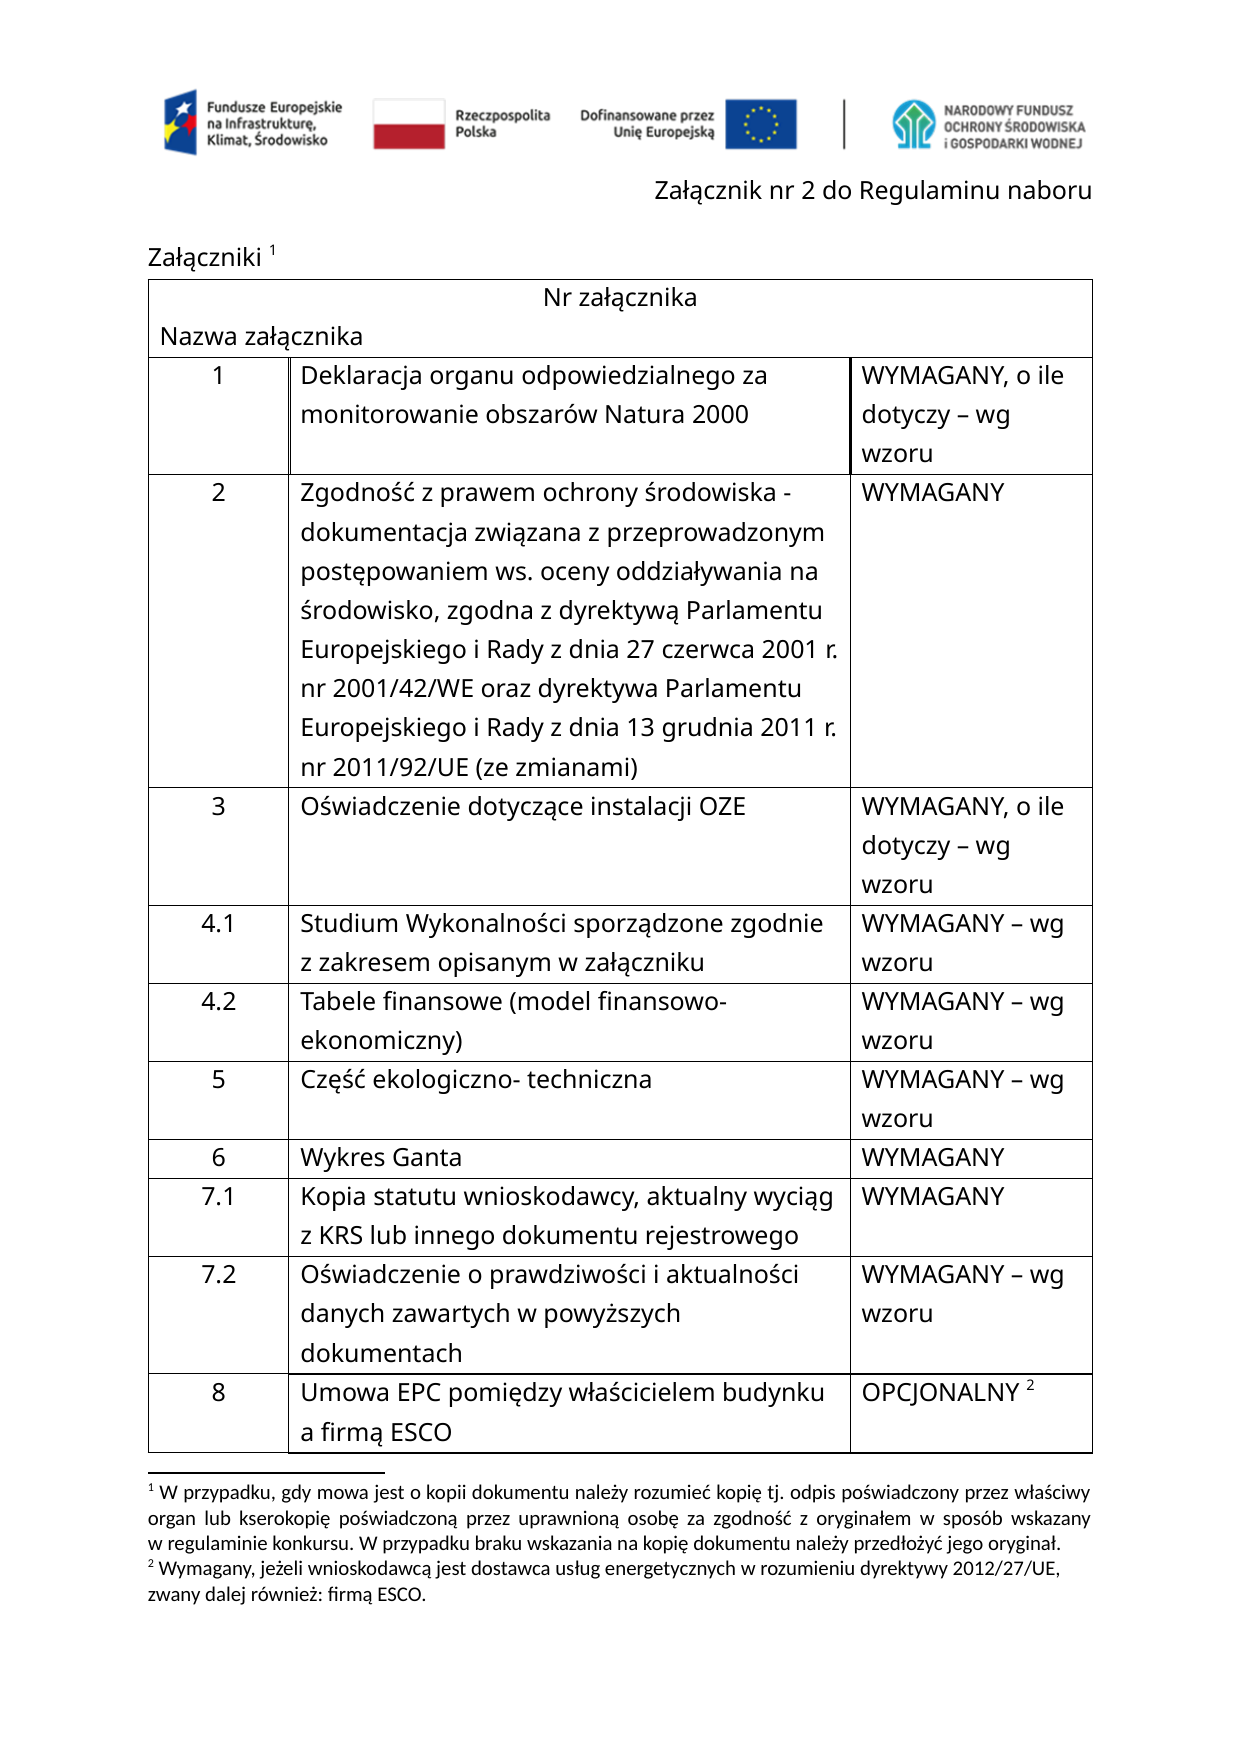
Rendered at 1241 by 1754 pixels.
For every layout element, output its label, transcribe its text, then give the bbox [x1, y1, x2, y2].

table_cell 4.1 [149, 906, 288, 983]
table_cell 1 [149, 358, 288, 474]
table_cell 3 [149, 788, 288, 904]
table_cell WYMAGANY [851, 1140, 1092, 1178]
table_cell WYMAGANY – wg wzoru [851, 1062, 1092, 1139]
table_cell 2 [149, 475, 288, 787]
table_cell Umowa EPC pomiędzy właścicielem budynku a firmą ESCO [289, 1375, 850, 1452]
table_cell 7.2 [149, 1257, 288, 1373]
table_cell Kopia statutu wnioskodawcy, aktualny wyciąg z KRS lub innego dokumentu rejestrowego [289, 1179, 850, 1256]
table_cell WYMAGANY, o ile dotyczy – wg wzoru [852, 358, 1092, 474]
table_cell Oświadczenie o prawdziwości i aktualności danych zawartych w powyższych dokumentach [289, 1257, 850, 1373]
table_cell WYMAGANY – wg wzoru [851, 984, 1092, 1061]
table_cell 4.2 [149, 984, 288, 1061]
table_cell WYMAGANY – wg wzoru [851, 1257, 1092, 1373]
table_cell Wykres Ganta [289, 1140, 850, 1178]
table_cell 5 [149, 1062, 288, 1139]
text Załączniki [148, 239, 1093, 273]
table_cell WYMAGANY [851, 1179, 1092, 1256]
table_cell WYMAGANY [851, 475, 1092, 787]
table_cell 7.1 [149, 1179, 288, 1256]
table_cell Oświadczenie dotyczące instalacji OZE [289, 788, 850, 904]
table_cell Studium Wykonalności sporządzone zgodnie z zakresem opisanym w załączniku [289, 906, 850, 983]
table_cell Zgodność z prawem ochrony środowiska - dokumentacja związana z przeprowadzonym postępowaniem ws. oceny oddziaływania na środowisko, zgodna z dyrektywą Parlamentu Europejskiego i Rady z dnia 27 czerwca 2001 r. nr 2001/42/WE oraz dyrektywa Parlamentu Europejskiego i Rady z dnia 13 grudnia 2011 r. nr 2011/92/UE (ze zmianami) [289, 475, 850, 787]
table_cell WYMAGANY – wg wzoru [851, 906, 1092, 983]
table_cell Część ekologiczno- techniczna [289, 1062, 850, 1139]
table_header Nr załącznika Nazwa załącznika [149, 280, 1092, 357]
table_cell OPCJONALNY [851, 1375, 1092, 1452]
table_cell 6 [149, 1140, 288, 1178]
table_cell WYMAGANY, o ile dotyczy – wg wzoru [851, 788, 1092, 904]
table_cell Tabele finansowe (model finansowo-ekonomiczny) [289, 984, 850, 1061]
picture [147, 73, 1098, 173]
table_cell Deklaracja organu odpowiedzialnego za monitorowanie obszarów Natura 2000 [291, 358, 849, 474]
table_cell 8 [149, 1374, 288, 1452]
